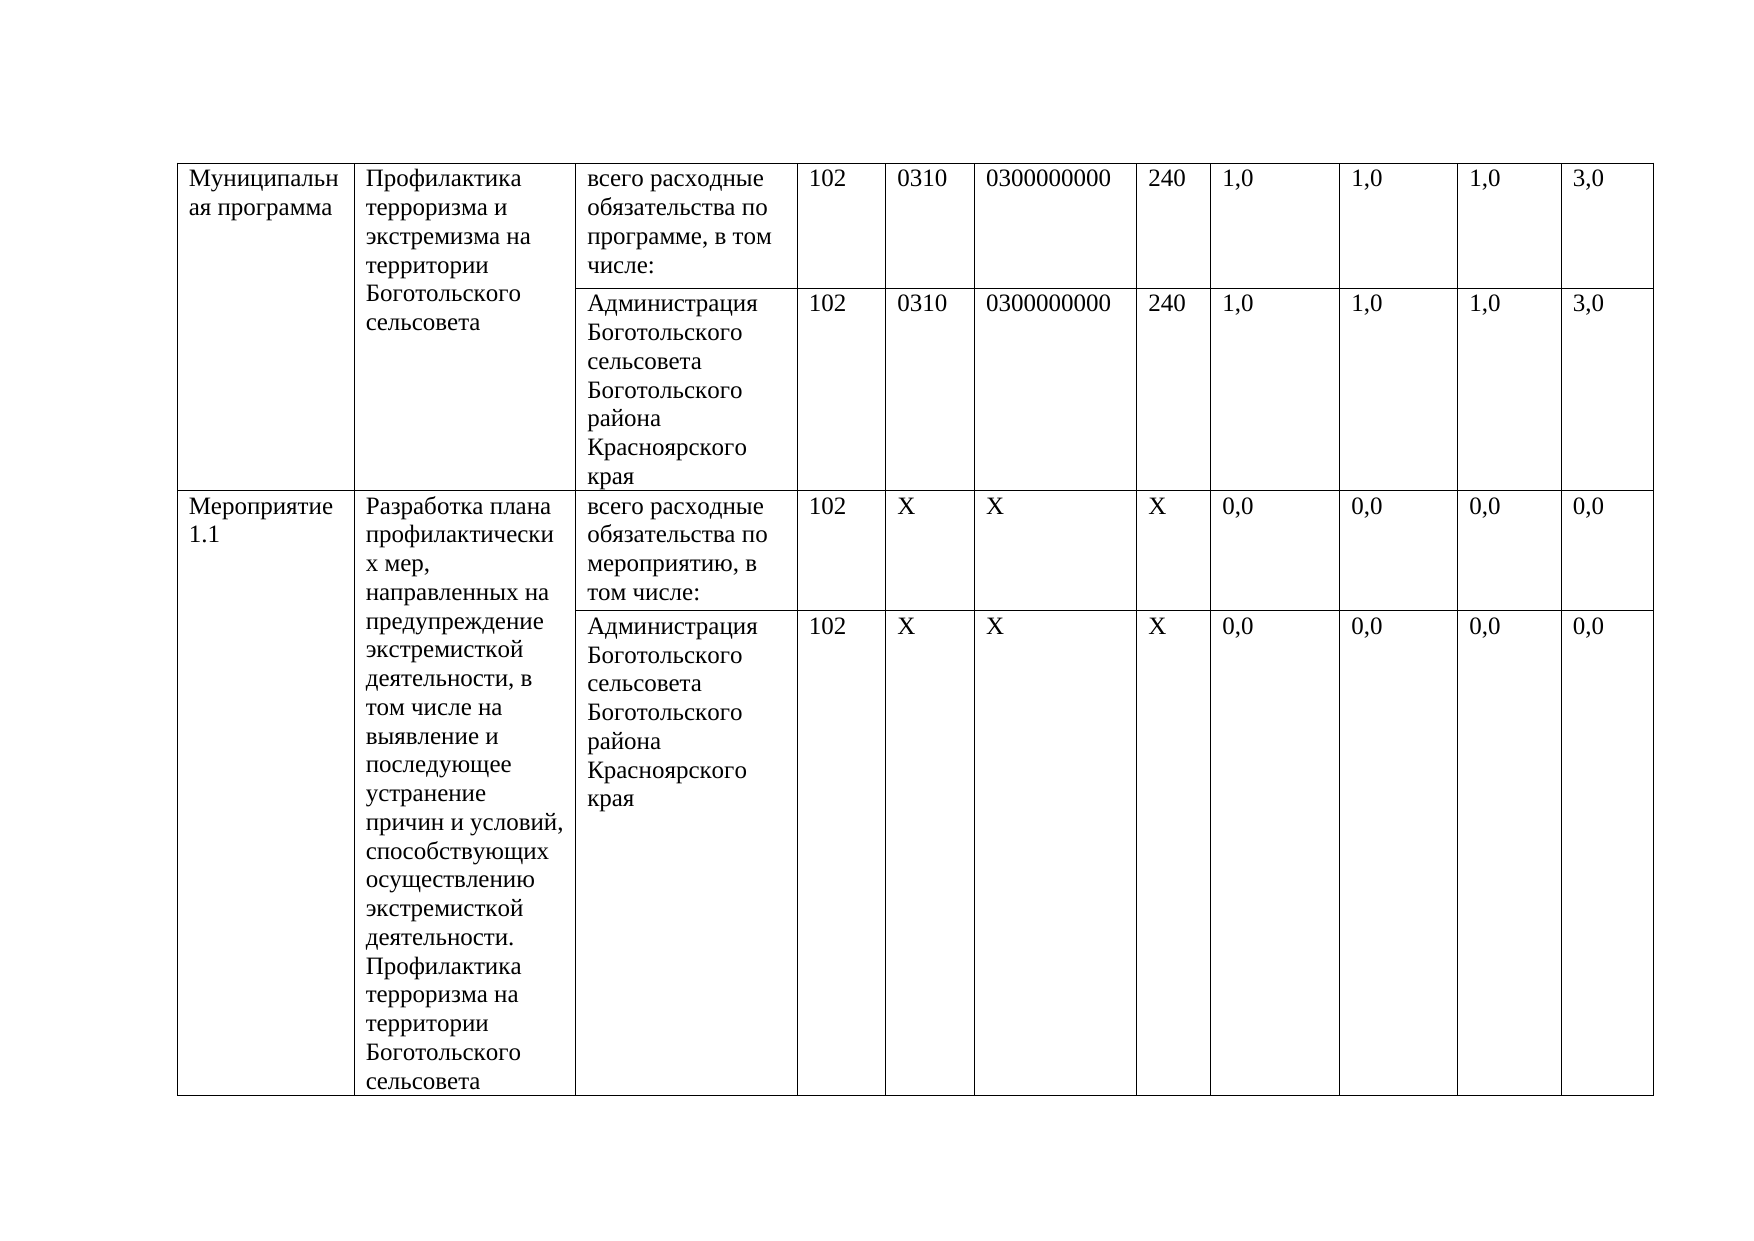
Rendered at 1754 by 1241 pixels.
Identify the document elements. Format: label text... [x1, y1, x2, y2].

table_cell 1,0 [1211, 164, 1339, 287]
table_cell 102 [798, 491, 885, 610]
table_cell Х [1137, 611, 1210, 1094]
table_cell Муниципальная программа [178, 164, 354, 490]
table_cell 0,0 [1562, 611, 1653, 1094]
table_cell 0,0 [1340, 611, 1457, 1094]
table_cell 102 [798, 289, 885, 490]
table_cell 0310 [886, 164, 974, 287]
table_cell Х [1137, 491, 1210, 610]
table_cell всего расходные обязательства по программе, в том числе: [576, 164, 797, 287]
table_cell 0,0 [1211, 491, 1339, 610]
table_cell 0,0 [1562, 491, 1653, 610]
table_cell 0300000000 [975, 164, 1136, 287]
table_cell 1,0 [1458, 164, 1561, 287]
table_cell 3,0 [1562, 289, 1653, 490]
table_cell 0300000000 [975, 289, 1136, 490]
table_cell 0,0 [1340, 491, 1457, 610]
table_cell 240 [1137, 164, 1210, 287]
table_cell 102 [798, 611, 885, 1094]
table_cell Х [886, 611, 974, 1094]
table_cell Х [975, 491, 1136, 610]
table_cell 1,0 [1458, 289, 1561, 490]
table_cell 0,0 [1211, 611, 1339, 1094]
table_cell 0,0 [1458, 491, 1561, 610]
table_cell всего расходные обязательства по мероприятию, в том числе: [576, 491, 797, 610]
table_cell Администрация Боготольского сельсовета Боготольского района Красноярского края [576, 289, 797, 490]
table_cell Разработка плана профилактических мер, направленных на предупреждение экстремисткой деятельности, в том числе на выявление и последующее устранение причин и условий, способствующих осуществлению экстремисткой деятельности. Профилактика терроризма на территории Боготольского сельсовета [355, 491, 575, 1094]
table_cell Профилактика терроризма и экстремизма на территории Боготольского сельсовета [355, 164, 575, 490]
table_cell 3,0 [1562, 164, 1653, 287]
table_cell 0,0 [1458, 611, 1561, 1094]
table_cell 102 [798, 164, 885, 287]
table_cell 0310 [886, 289, 974, 490]
table_cell 1,0 [1340, 289, 1457, 490]
table_cell 1,0 [1340, 164, 1457, 287]
table_cell Мероприятие 1.1 [178, 491, 354, 1094]
table_cell 1,0 [1211, 289, 1339, 490]
table_cell 240 [1137, 289, 1210, 490]
table_cell Х [886, 491, 974, 610]
table_cell Х [975, 611, 1136, 1094]
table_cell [576, 611, 797, 1094]
